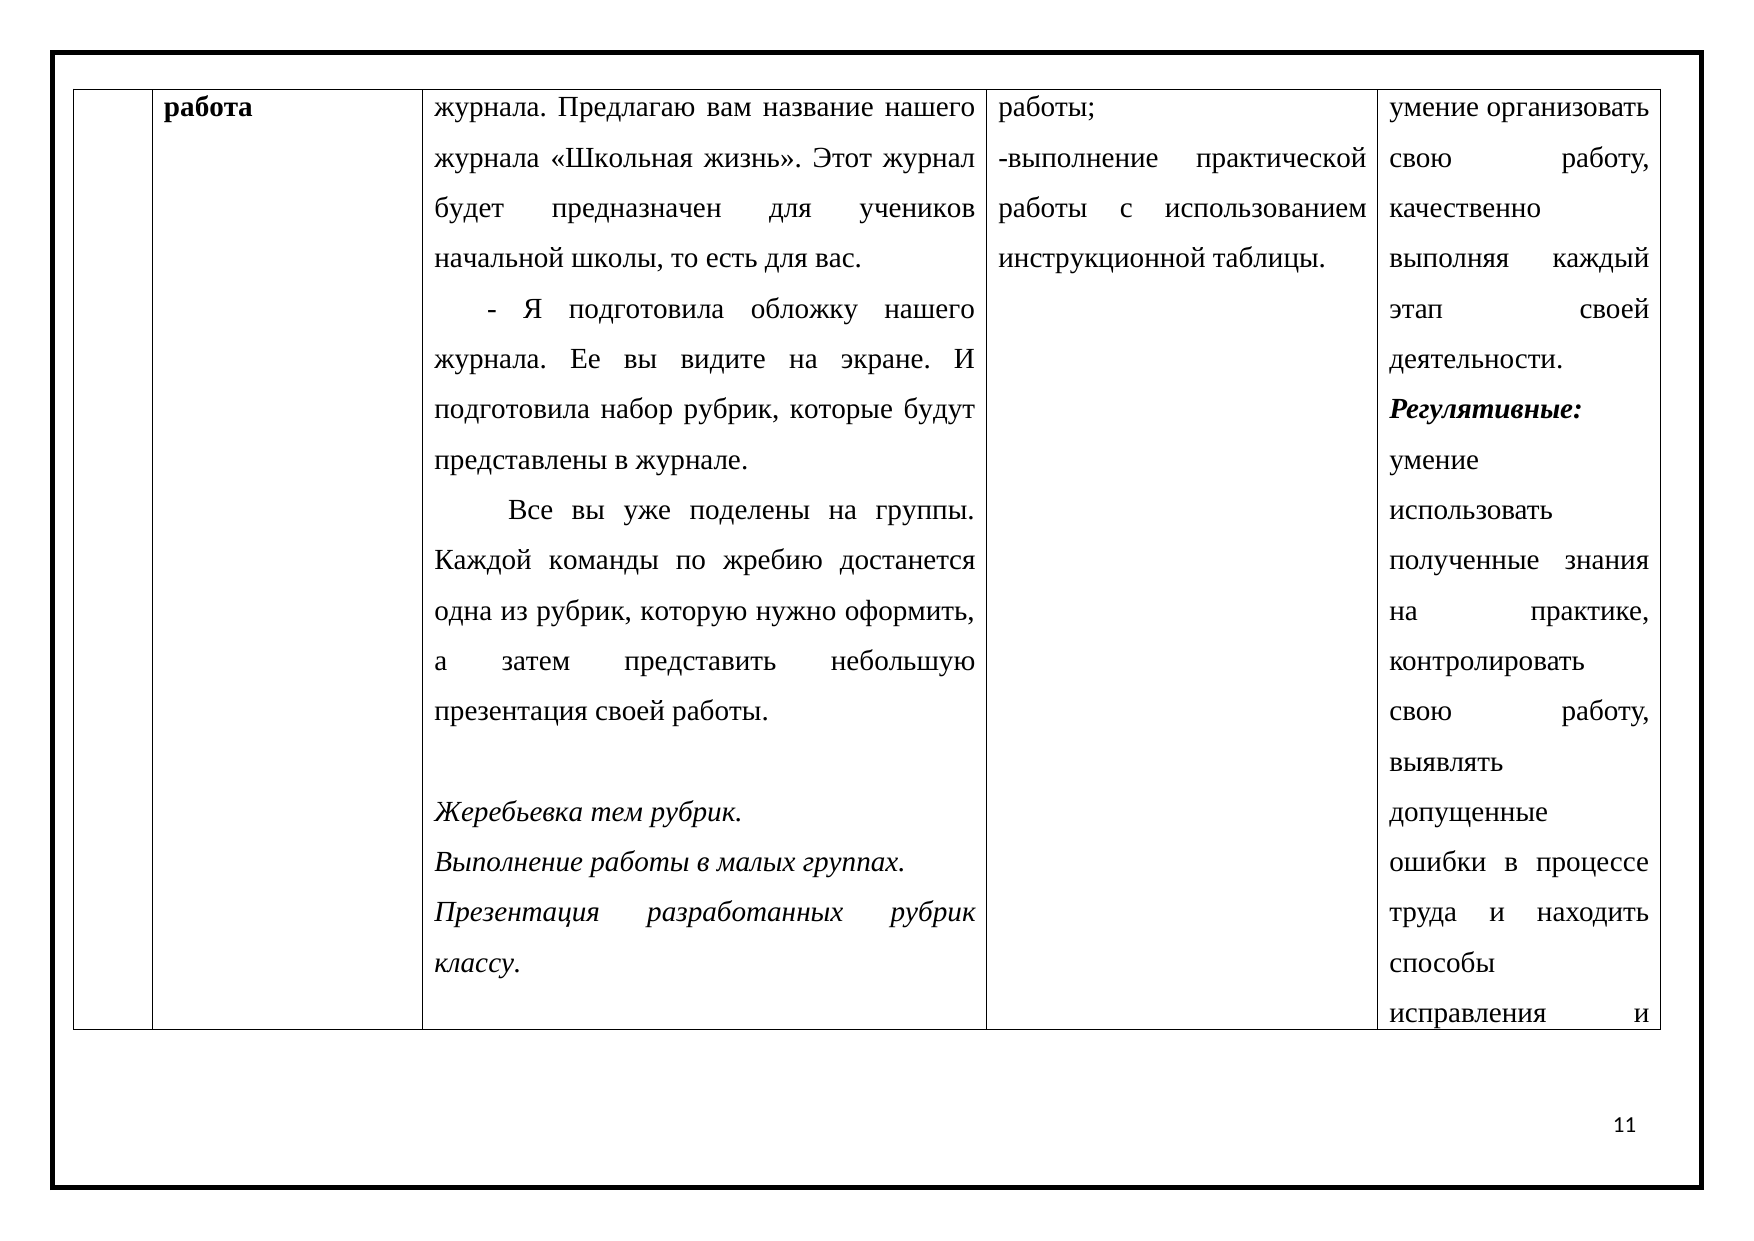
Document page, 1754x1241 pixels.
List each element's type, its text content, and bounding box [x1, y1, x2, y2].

table_cell [74, 90, 152, 1029]
table_cell Практическая работа [153, 90, 422, 1029]
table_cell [987, 90, 1377, 1029]
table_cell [423, 90, 986, 1029]
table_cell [1378, 90, 1660, 1029]
